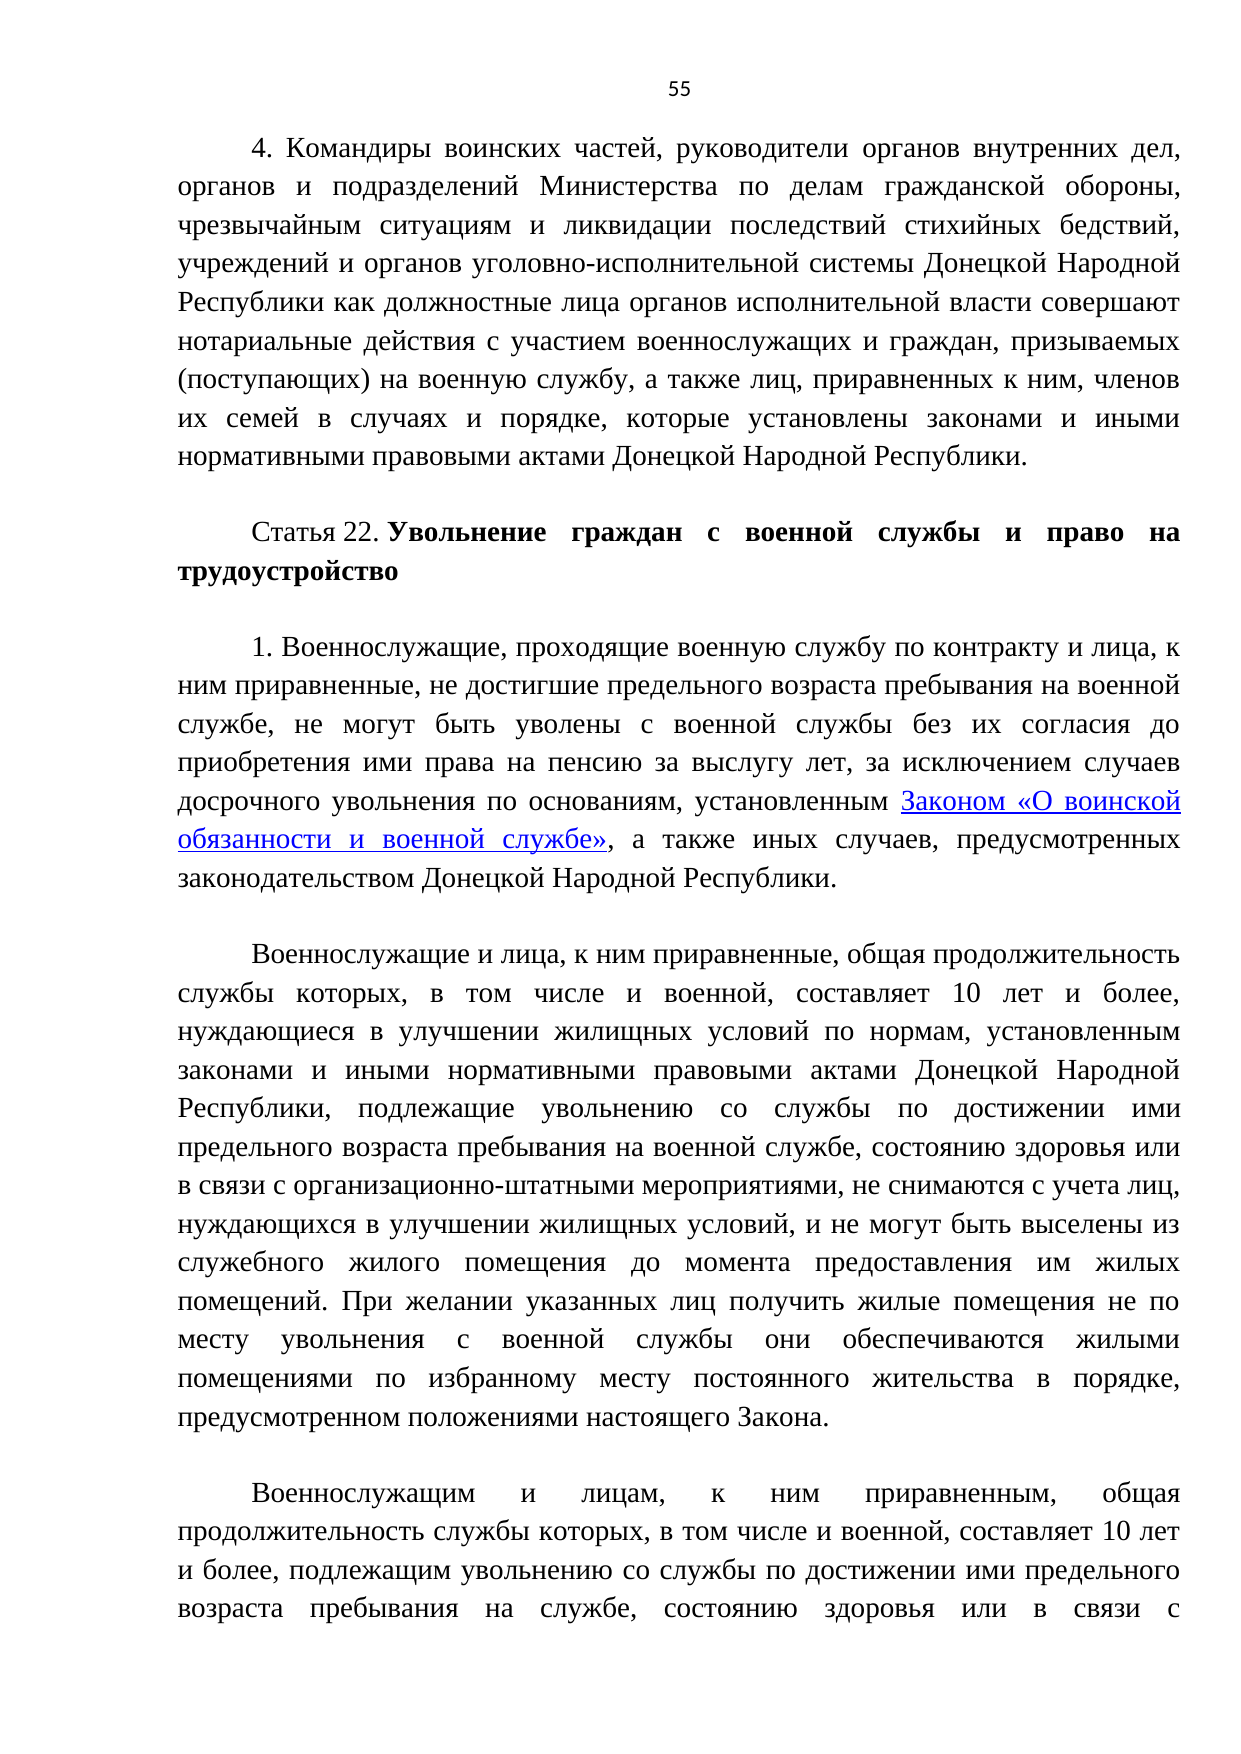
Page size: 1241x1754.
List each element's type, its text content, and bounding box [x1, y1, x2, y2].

text 4. Командиры воинских частей, руководители органов внутренних дел, органов и подразделений Министерства по делам гражданской обороны, чрезвычайным ситуациям и ликвидации последствий стихийных бедствий, учреждений и органов уголовно-исполнительной системы Донецкой Народной Республики как должностные лица органов исполнительной власти совершают нотариальные действия с участием военнослужащих и граждан, призываемых (поступающих) на военную службу, а также лиц, приравненных к ним, членов их семей в случаях и порядке, которые установлены законами и иными нормативными правовыми актами Донецкой Народной Республики. [177, 130, 1181, 472]
text Статья 22. Увольнение граждан с военной службы и право на трудоустройство [177, 514, 1181, 586]
text Военнослужащие и лица, к ним приравненные, общая продолжительность службы которых, в том числе и военной, составляет 10 лет и более, нуждающиеся в улучшении жилищных условий по нормам, установленным законами и иными нормативными правовыми актами Донецкой Народной Республики, подлежащие увольнению со службы по достижении ими предельного возраста пребывания на военной службе, состоянию здоровья или в связи с организационно-штатными мероприятиями, не снимаются с учета лиц, нуждающихся в улучшении жилищных условий, и не могут быть выселены из служебного жилого помещения до момента предоставления им жилых помещений. При желании указанных лиц получить жилые помещения не по месту увольнения с военной службы они обеспечиваются жилыми помещениями по избранному месту постоянного жительства в порядке, предусмотренном положениями настоящего Закона. [177, 936, 1181, 1432]
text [177, 1475, 1181, 1624]
text 1. Военнослужащие, проходящие военную службу по контракту и лица, к ним приравненные, не достигшие предельного возраста пребывания на военной службе, не могут быть уволены с военной службы без их согласия до приобретения ими права на пенсию за выслугу лет, за исключением случаев досрочного увольнения по основаниям, установленным Законом «О воинской обязанности и военной службе», а также иных случаев, предусмотренных законодательством Донецкой Народной Республики. [177, 629, 1181, 894]
